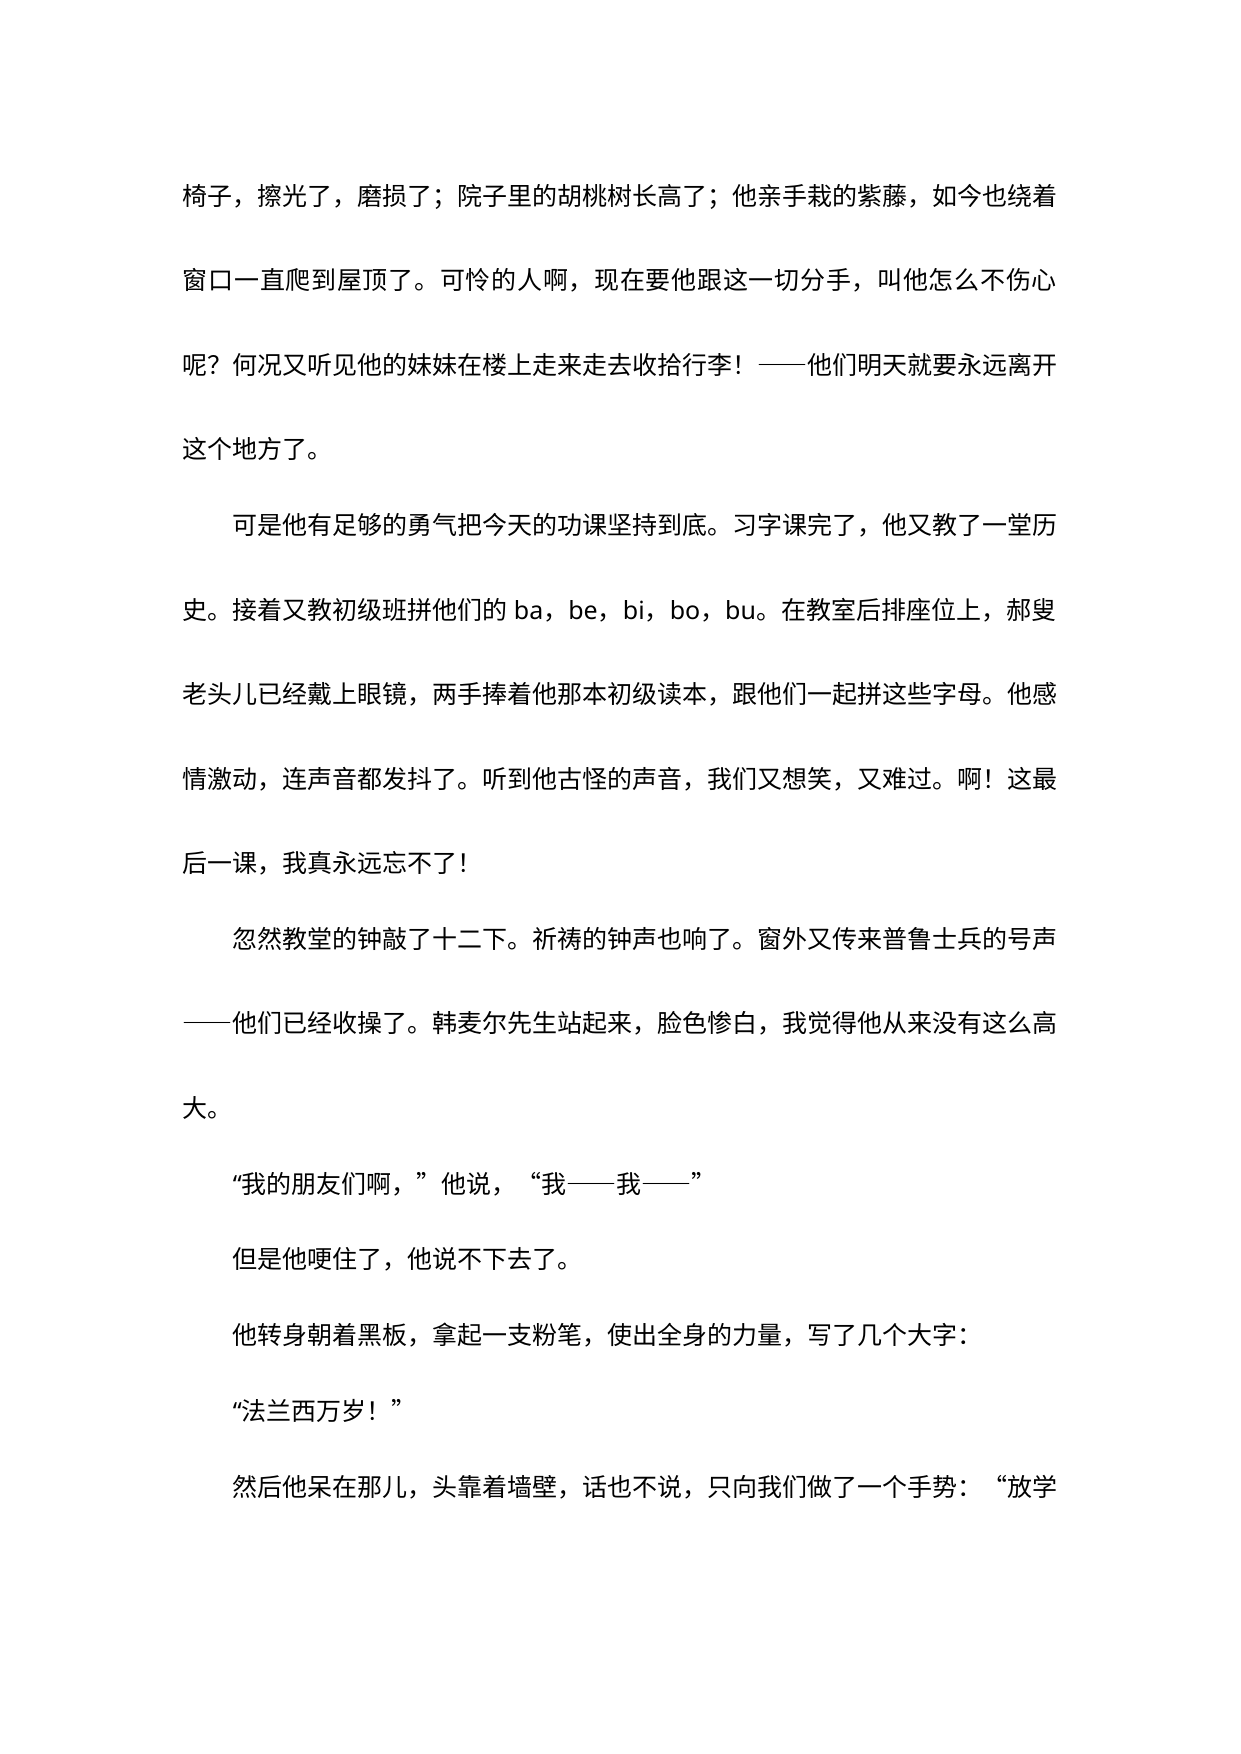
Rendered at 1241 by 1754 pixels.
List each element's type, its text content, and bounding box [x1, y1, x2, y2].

text “我的朋友们啊，”他说，“我——我——” [183, 1150, 1058, 1215]
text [183, 162, 1058, 480]
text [183, 1453, 1058, 1518]
text “法兰西万岁！” [183, 1377, 1058, 1442]
text 可是他有足够的勇气把今天的功课坚持到底。习字课完了，他又教了一堂历史。接着又教初级班拼他们的ba，be，bi，bo，bu。在教室后排座位上，郝叟老头儿已经戴上眼镜，两手捧着他那本初级读本，跟他们一起拼这些字母。他感情激动，连声音都发抖了。听到他古怪的声音，我们又想笑，又难过。啊！这最后一课，我真永远忘不了！ [183, 491, 1058, 894]
text 忽然教堂的钟敲了十二下。祈祷的钟声也响了。窗外又传来普鲁士兵的号声——他们已经收操了。韩麦尔先生站起来，脸色惨白，我觉得他从来没有这么高大。 [183, 905, 1058, 1139]
text 他转身朝着黑板，拿起一支粉笔，使出全身的力量，写了几个大字： [183, 1301, 1058, 1366]
text 但是他哽住了，他说不下去了。 [183, 1226, 1058, 1291]
